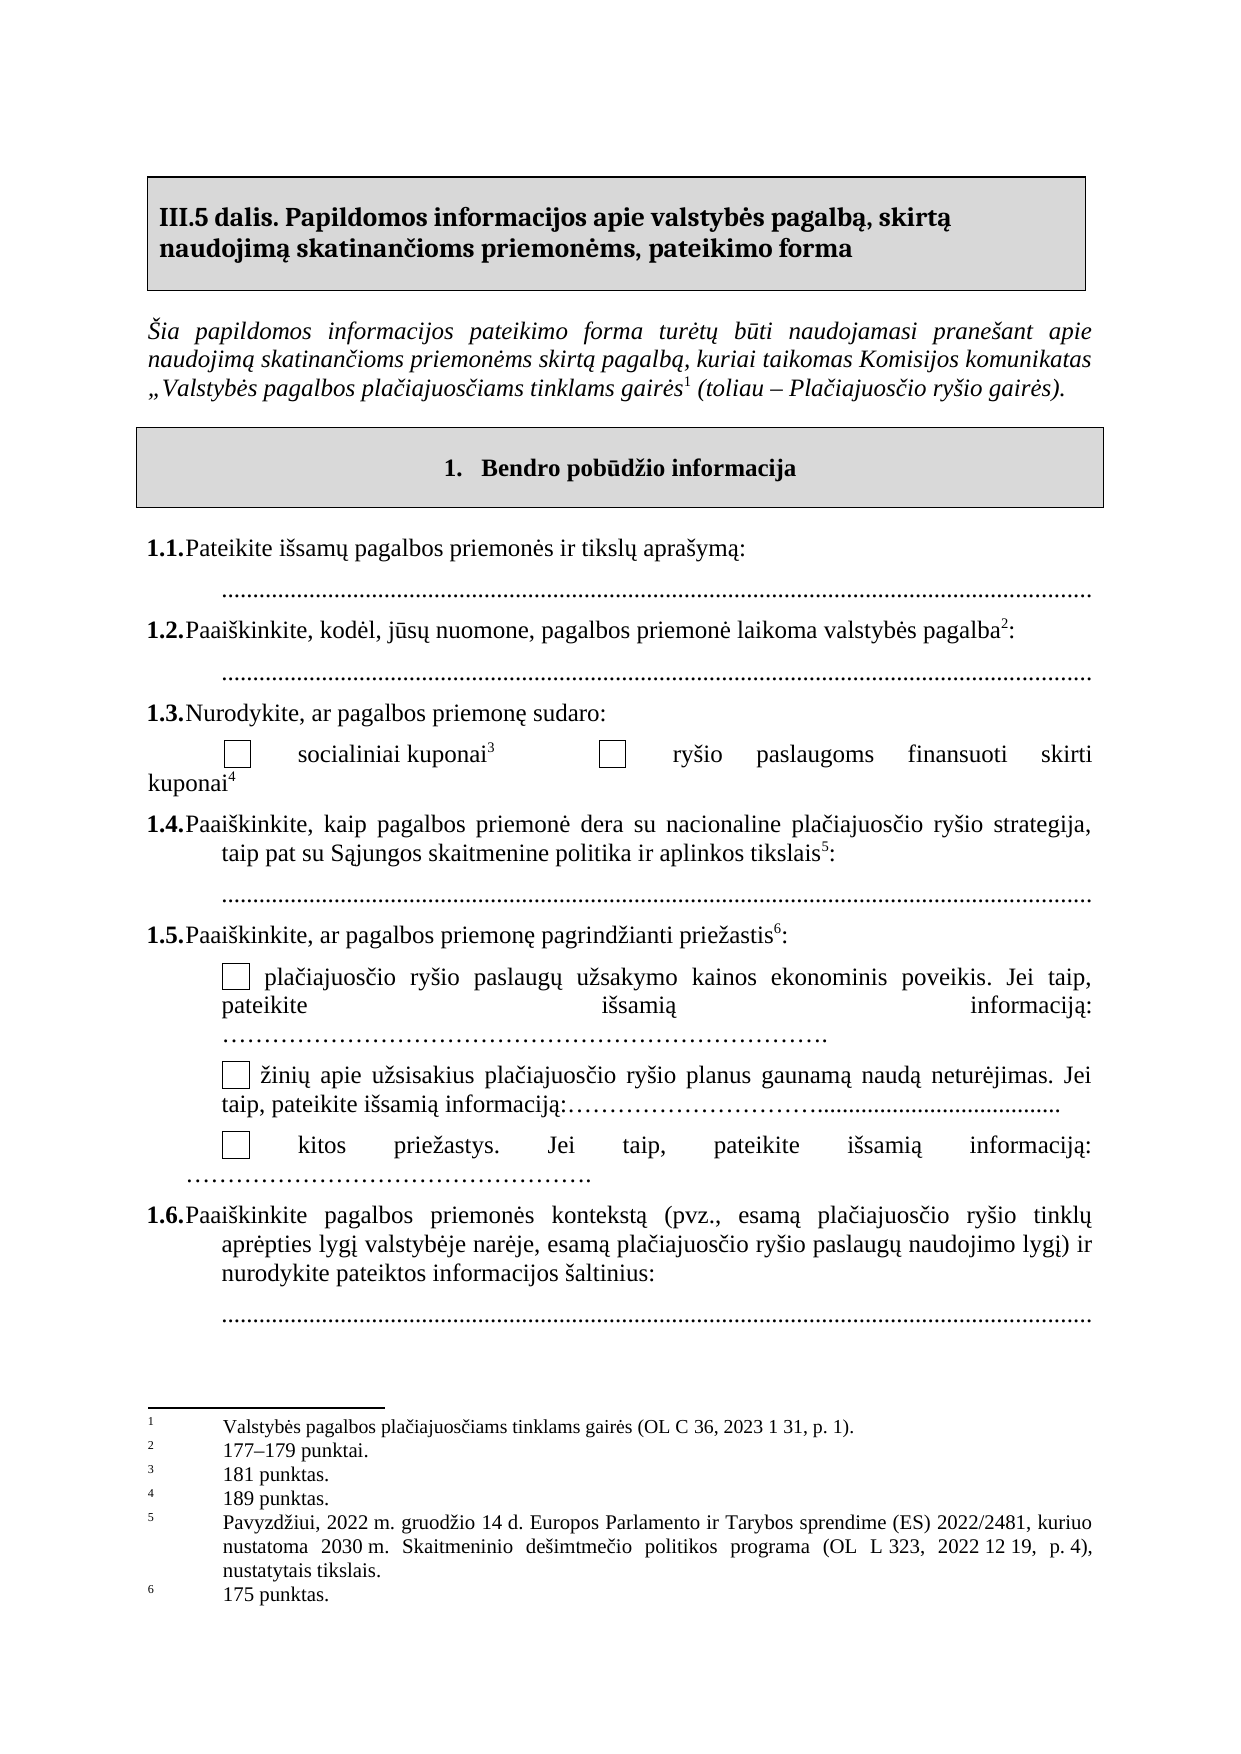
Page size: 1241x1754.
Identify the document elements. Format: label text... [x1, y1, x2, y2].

table_header Bendro pobūdžio informacija [137, 428, 1103, 507]
list Pateikite išsamų pagalbos priemonės ir tikslų aprašymą: [146, 533, 1093, 562]
text žinių apie užsisakius plačiajuosčio ryšio planus gaunamą naudą neturėjimas. Jei taip, pateikite išsamią informaciją:…………………………....................................... [221, 1060, 1093, 1118]
text Šia papildomos informacijos pateikimo forma turėtų būti naudojamasi pranešant apie naudojimą skatinančioms priemonėms skirtą pagalbą, kuriai taikomas Komisijos komunikatas „Valstybės pagalbos plačiajuosčiams tinklams gairės (toliau – Plačiajuosčio ryšio gairės). [148, 316, 1093, 402]
text socialiniai kuponai ryšio paslaugoms finansuoti skirti kuponai [148, 739, 1093, 797]
list Paaiškinkite, ar pagalbos priemonę pagrindžianti priežastis: [146, 920, 1093, 949]
list Paaiškinkite, kodėl, jūsų nuomone, pagalbos priemonė laikoma valstybės pagalba: [146, 615, 1093, 644]
list Paaiškinkite pagalbos priemonės kontekstą (pvz., esamą plačiajuosčio ryšio tinklų aprėpties lygį valstybėje narėje, esamą plačiajuosčio ryšio paslaugų naudojimo lygį) ir nurodykite pateiktos informacijos šaltinius: [146, 1200, 1093, 1287]
text kitos priežastys. Jei taip, pateikite išsamią informaciją:…………………………………………. [185, 1130, 1093, 1188]
table_header III.5 dalis. Papildomos informacijos apie valstybės pagalbą, skirtą naudojimą skatinančioms priemonėms, pateikimo forma [148, 178, 1085, 290]
text plačiajuosčio ryšio paslaugų užsakymo kainos ekonominis poveikis. Jei taip, pateikite išsamią informaciją:………………………………………………………………. [221, 962, 1093, 1048]
list Paaiškinkite, kaip pagalbos priemonė dera su nacionaline plačiajuosčio ryšio strategija, taip pat su Sąjungos skaitmenine politika ir aplinkos tikslais: [146, 809, 1093, 867]
list Nurodykite, ar pagalbos priemonę sudaro: [146, 698, 1093, 727]
